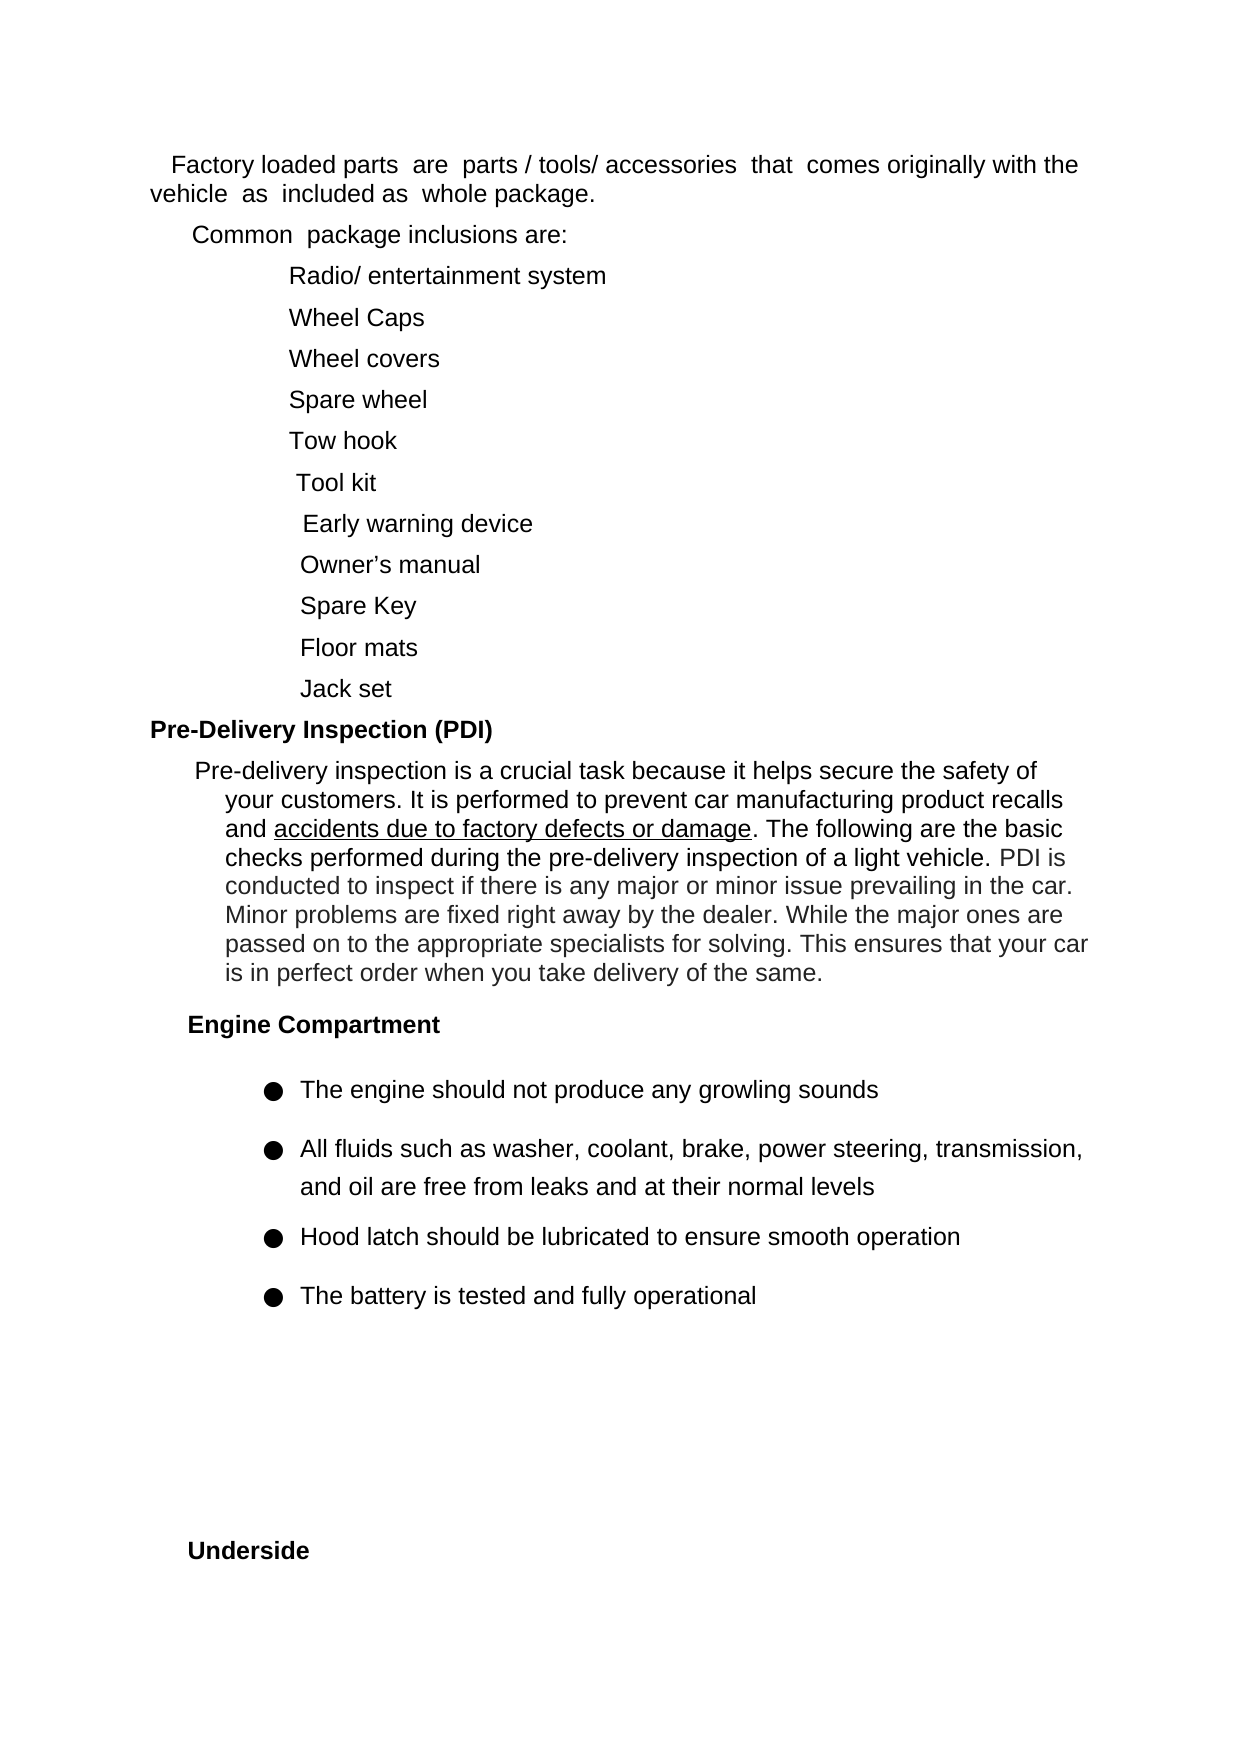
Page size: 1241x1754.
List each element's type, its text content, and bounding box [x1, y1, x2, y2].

text Tow hook [150, 426, 1090, 455]
text Underside [187, 1536, 1090, 1564]
list Hood latch should be lubricated to ensure smooth operation [262, 1209, 1090, 1260]
text Early warning device [150, 509, 1090, 537]
list The engine should not produce any growling sounds [262, 1062, 1090, 1113]
text Radio/ entertainment system [150, 261, 1090, 290]
text Factory loaded parts are parts / tools/ accessories that comes originally with the vehicle as included as whole package. [150, 150, 1090, 207]
text Common package inclusions are: [150, 220, 1090, 249]
text Pre-Delivery Inspection (PDI) [150, 715, 1090, 744]
text Spare wheel [150, 385, 1090, 414]
text Wheel covers [150, 344, 1090, 372]
list All fluids such as washer, coolant, brake, power steering, transmission, and oil are free from leaks and at their normal levels [262, 1121, 1090, 1201]
text Spare Key [150, 591, 1090, 620]
list The battery is tested and fully operational [262, 1268, 1090, 1319]
text Wheel Caps [150, 302, 1090, 331]
text Owner’s manual [150, 550, 1090, 579]
text Tool kit [150, 467, 1090, 496]
text Pre-delivery inspection is a crucial task because it helps secure the safety of your customers. It is performed to prevent car manufacturing product recalls and accidents due to factory defects or damage. The following are the basic checks performed during the pre-delivery inspection of a light vehicle. PDI is conducted to inspect if there is any major or minor issue prevailing in the car. Minor problems are fixed right away by the dealer. While the major ones are passed on to the appropriate specialists for solving. This ensures that your car is in perfect order when you take delivery of the same. [187, 756, 1090, 986]
text Jack set [150, 674, 1090, 702]
text Floor mats [150, 632, 1090, 661]
text Engine Compartment [187, 1010, 1090, 1038]
